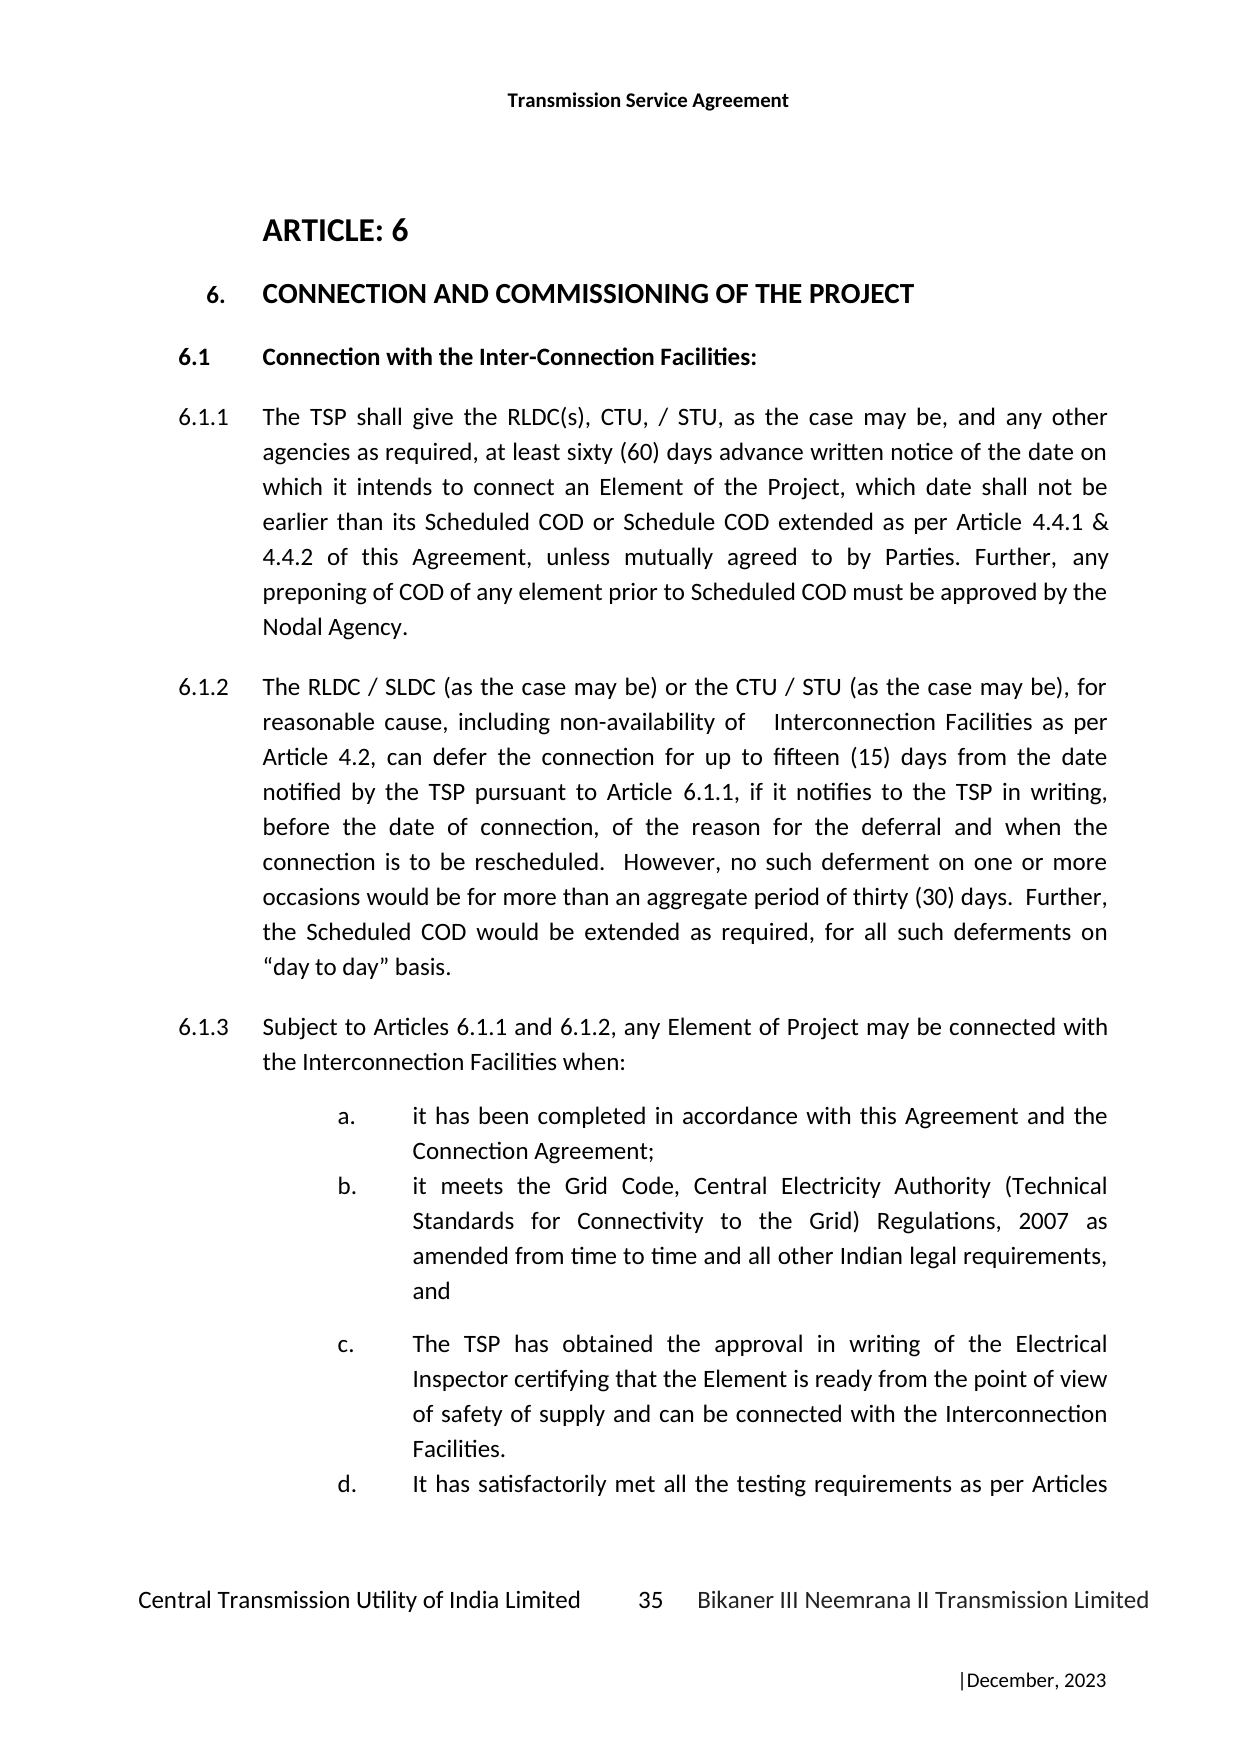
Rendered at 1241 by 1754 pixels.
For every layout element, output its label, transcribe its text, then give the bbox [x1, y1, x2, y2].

subtitle Subject to Articles 6.1.1 and 6.1.2, any Element of Project may be connected with the Interconnection Facilities when: [178, 1011, 1109, 1077]
list CONNECTION AND COMMISSIONING OF THE PROJECT [206, 275, 1109, 311]
list it meets the Grid Code, Central Electricity Authority (Technical Standards for Connectivity to the Grid) Regulations, 2007 as amended from time to time and all other Indian legal requirements, and [337, 1170, 1109, 1305]
subtitle The TSP shall give the RLDC(s), CTU, / STU, as the case may be, and any other agencies as required, at least sixty (60) days advance written notice of the date on which it intends to connect an Element of the Project, which date shall not be earlier than its Scheduled COD or Schedule COD extended as per Article 4.4.1 & 4.4.2 of this Agreement, unless mutually agreed to by Parties. Further, any preponing of COD of any element prior to Scheduled COD must be approved by the Nodal Agency. [178, 401, 1109, 642]
subtitle Connection with the Inter-Connection Facilities: [178, 341, 1109, 372]
subtitle The RLDC / SLDC (as the case may be) or the CTU / STU (as the case may be), for reasonable cause, including non-availability of Interconnection Facilities as per Article 4.2, can defer the connection for up to fifteen (15) days from the date notified by the TSP pursuant to Article 6.1.1, if it notifies to the TSP in writing, before the date of connection, of the reason for the deferral and when the connection is to be rescheduled. However, no such deferment on one or more occasions would be for more than an aggregate period of thirty (30) days. Further, the Scheduled COD would be extended as required, for all such deferments on “day to day” basis. [178, 671, 1109, 982]
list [337, 1468, 1109, 1499]
list The TSP has obtained the approval in writing of the Electrical Inspector certifying that the Element is ready from the point of view of safety of supply and can be connected with the Interconnection Facilities. [337, 1328, 1109, 1464]
text ARTICLE: 6 [262, 209, 1109, 250]
list it has been completed in accordance with this Agreement and the Connection Agreement; [337, 1100, 1109, 1165]
